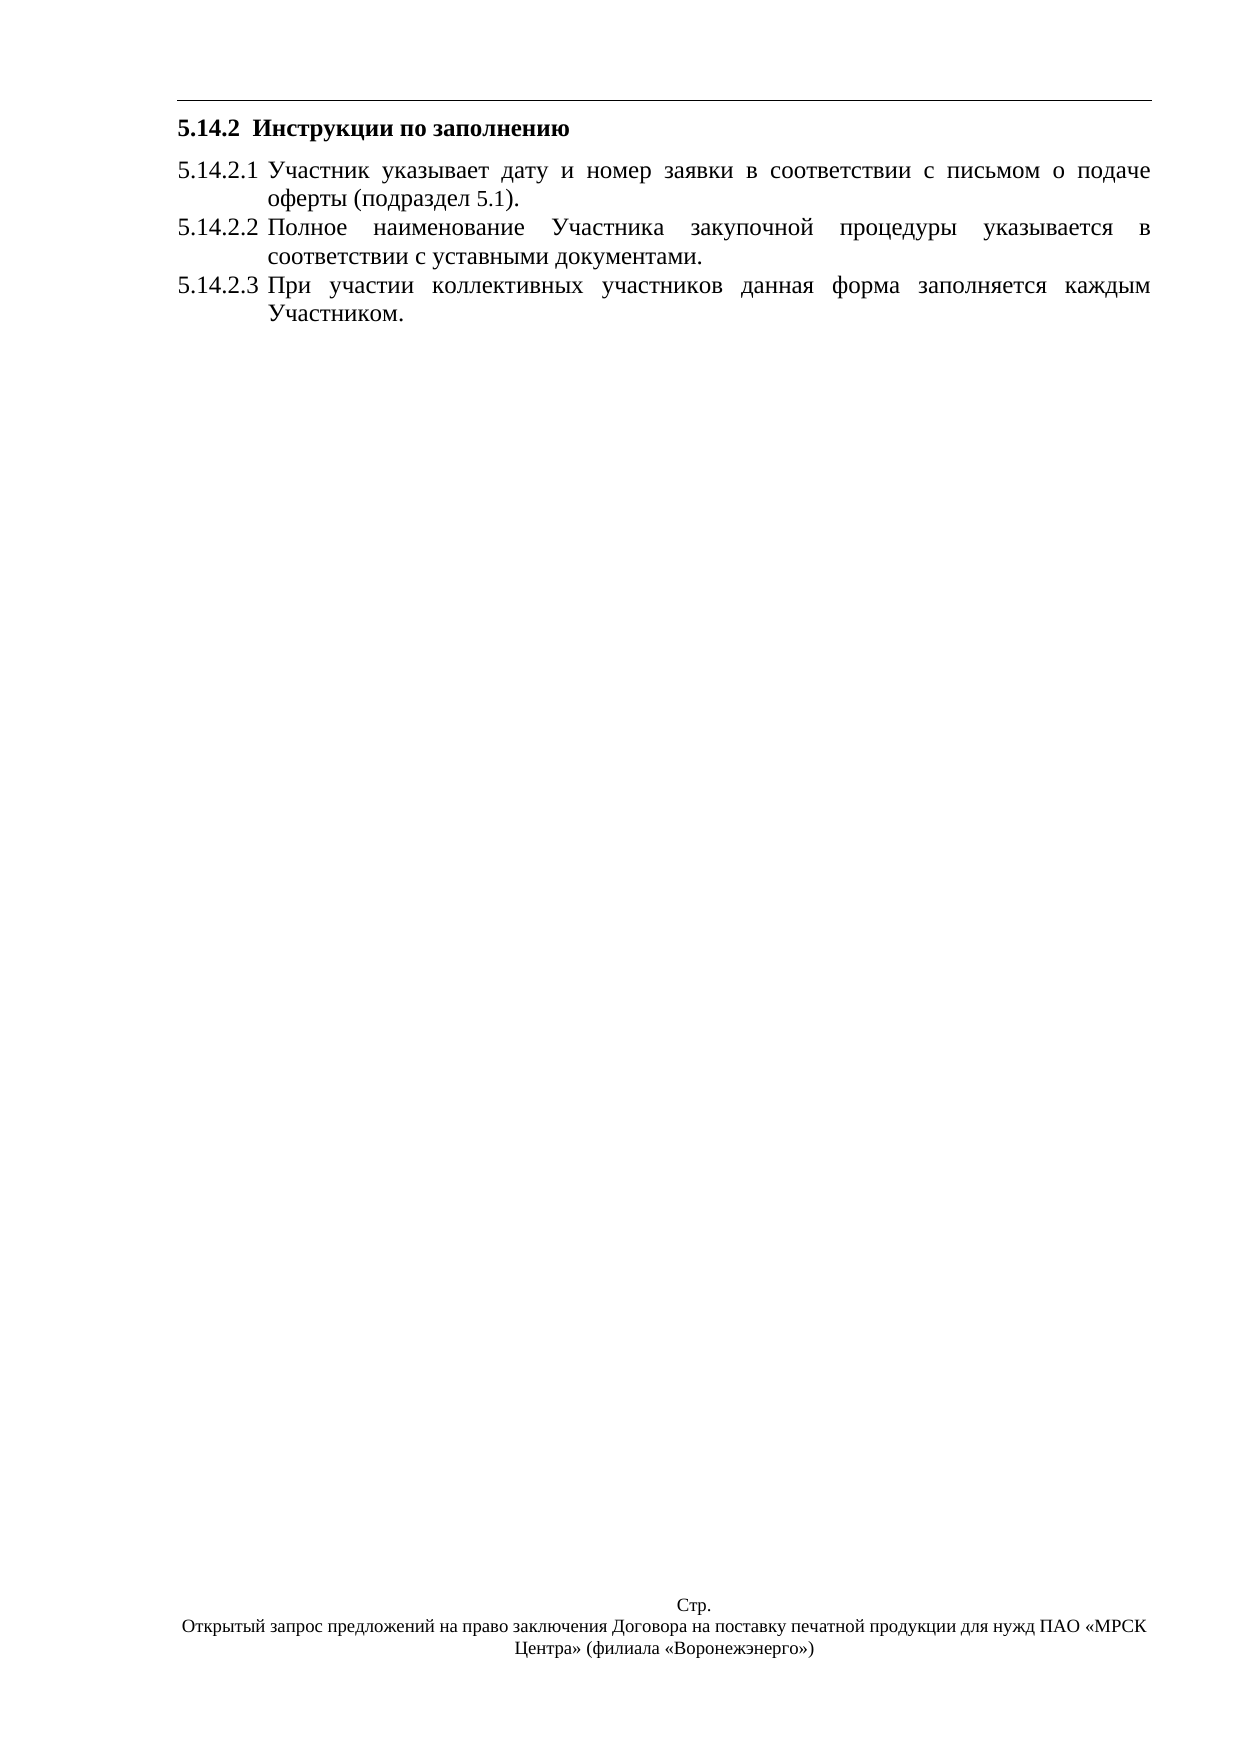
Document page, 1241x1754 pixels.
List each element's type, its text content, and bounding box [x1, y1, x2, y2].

subtitle Инструкции по заполнению [177, 113, 1152, 142]
list Участник указывает дату и номер заявки в соответствии с письмом о подаче оферты (подраздел 5.1). [177, 155, 1152, 212]
list Полное наименование Участника закупочной процедуры указывается в соответствии с уставными документами. [177, 212, 1152, 270]
list При участии коллективных участников данная форма заполняется каждым Участником. [177, 270, 1152, 327]
